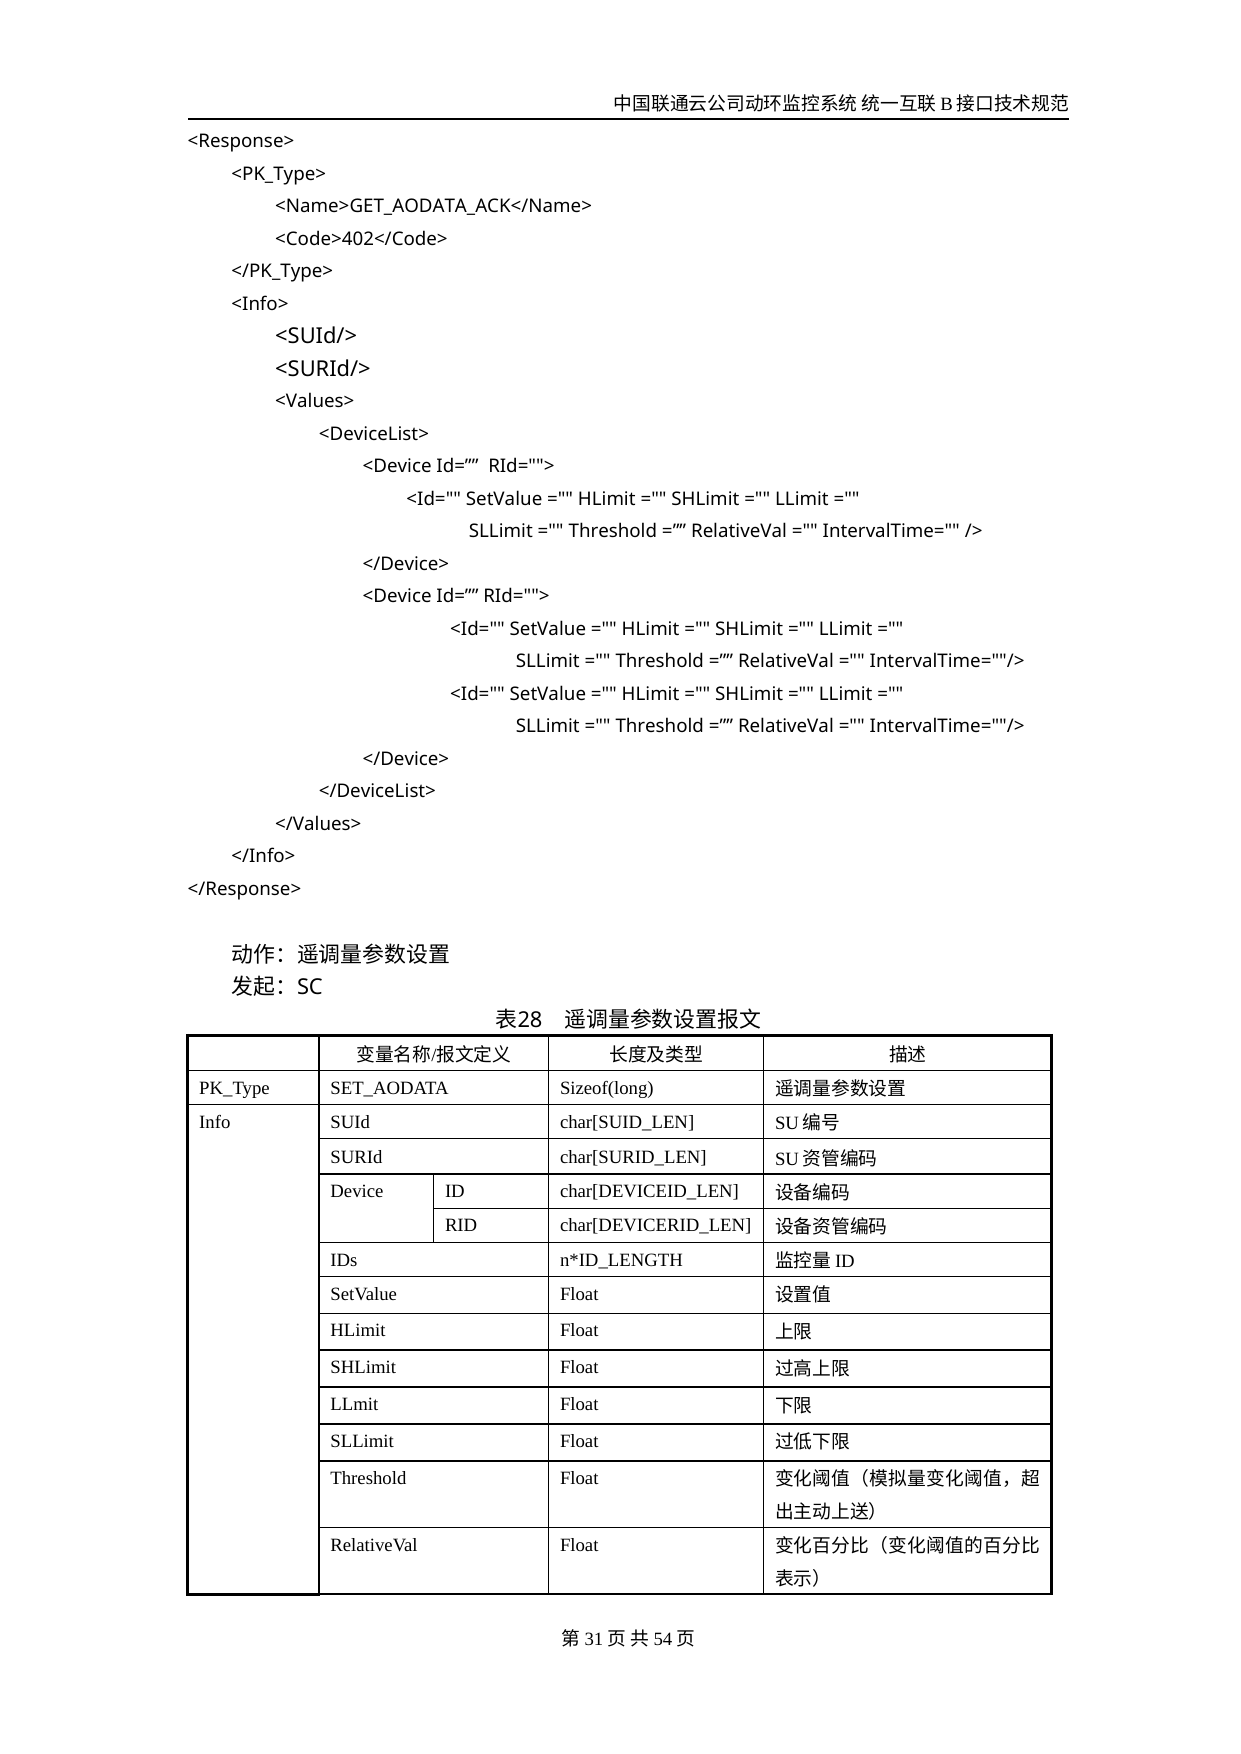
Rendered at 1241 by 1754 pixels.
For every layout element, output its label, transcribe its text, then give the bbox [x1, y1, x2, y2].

table_cell SURId [320, 1139, 548, 1173]
table_cell SHLimit [320, 1351, 548, 1386]
table_cell 监控量ID [764, 1243, 1050, 1276]
text </Device> [187, 741, 1069, 774]
table_header 变量名称/报文定义 [320, 1037, 548, 1069]
table_cell 设置值 [764, 1277, 1050, 1312]
text SLLimit ="" Threshold =”” RelativeVal ="" IntervalTime=""/> [187, 709, 1069, 741]
table_cell Sizeof(long) [549, 1071, 763, 1104]
text <Device Id=”” RId=""> [187, 449, 1069, 481]
table_cell Device [320, 1175, 433, 1241]
text </Response> [187, 871, 1069, 904]
table_cell 设备编码 [764, 1175, 1050, 1207]
table_cell Float [549, 1425, 763, 1460]
text <DeviceList> [187, 416, 1069, 449]
text <Response> [187, 124, 1069, 156]
table_cell Float [549, 1351, 763, 1386]
text 动作：遥调量参数设置 [187, 936, 1069, 969]
table_cell n*ID_LENGTH [549, 1243, 763, 1276]
text 遥调量参数设置报文 [187, 1001, 1069, 1034]
table_cell char[DEVICEID_LEN] [549, 1175, 763, 1207]
text <Id="" SetValue ="" HLimit ="" SHLimit ="" LLimit ="" [187, 481, 1069, 514]
text </Values> [187, 806, 1069, 839]
text <SUId/> [187, 319, 1069, 351]
text 发起：SC [187, 969, 1069, 1001]
table_cell Float [549, 1314, 763, 1349]
table_cell 变化阈值（模拟量变化阈值，超出主动上送） [764, 1462, 1050, 1526]
table_cell 变化百分比（变化阈值的百分比表示） [764, 1528, 1050, 1593]
table_cell 遥调量参数设置 [764, 1071, 1050, 1104]
table_header 描述 [764, 1037, 1050, 1069]
text <Id="" SetValue ="" HLimit ="" SHLimit ="" LLimit ="" [187, 611, 1069, 644]
table_cell SU资管编码 [764, 1139, 1050, 1173]
table_cell RelativeVal [320, 1528, 548, 1593]
table_cell char[SUID_LEN] [549, 1105, 763, 1138]
table_cell Float [549, 1528, 763, 1593]
table_cell SU编号 [764, 1105, 1050, 1138]
text <Id="" SetValue ="" HLimit ="" SHLimit ="" LLimit ="" [187, 676, 1069, 709]
text SLLimit ="" Threshold =”” RelativeVal ="" IntervalTime="" /> [187, 514, 1069, 546]
table_cell Info [189, 1105, 318, 1593]
table_cell SetValue [320, 1277, 548, 1312]
table_cell Threshold [320, 1462, 548, 1526]
table_cell 下限 [764, 1388, 1050, 1423]
table_cell 上限 [764, 1314, 1050, 1349]
text </DeviceList> [187, 774, 1069, 806]
text <SURId/> [187, 351, 1069, 384]
table_cell Float [549, 1277, 763, 1312]
table_header [189, 1037, 318, 1069]
table_cell HLimit [320, 1314, 548, 1349]
text <Name>GET_AODATA_ACK</Name> [187, 189, 1069, 221]
table_cell char[DEVICERID_LEN] [549, 1209, 763, 1241]
table_cell SET_AODATA [320, 1071, 548, 1104]
table_cell SUId [320, 1105, 548, 1138]
text <Code>402</Code> [187, 221, 1069, 254]
table_cell char[SURID_LEN] [549, 1139, 763, 1173]
table_cell ID [434, 1175, 548, 1207]
table_cell RID [434, 1209, 548, 1241]
text SLLimit ="" Threshold =”” RelativeVal ="" IntervalTime=""/> [187, 644, 1069, 676]
table_cell SLLimit [320, 1425, 548, 1460]
text </Info> [187, 839, 1069, 871]
text <Device Id=”” RId=""> [187, 579, 1069, 611]
text <Values> [187, 384, 1069, 416]
table_cell LLmit [320, 1388, 548, 1423]
table_cell PK_Type [189, 1071, 318, 1104]
table_cell IDs [320, 1243, 548, 1276]
table_cell Float [549, 1462, 763, 1526]
table_cell Float [549, 1388, 763, 1423]
table_cell 过高上限 [764, 1351, 1050, 1386]
text </Device> [187, 546, 1069, 579]
table_cell 过低下限 [764, 1425, 1050, 1460]
text <Info> [187, 286, 1069, 319]
table_cell 设备资管编码 [764, 1209, 1050, 1241]
table_header 长度及类型 [549, 1037, 763, 1069]
text <PK_Type> [187, 156, 1069, 189]
text </PK_Type> [187, 254, 1069, 286]
